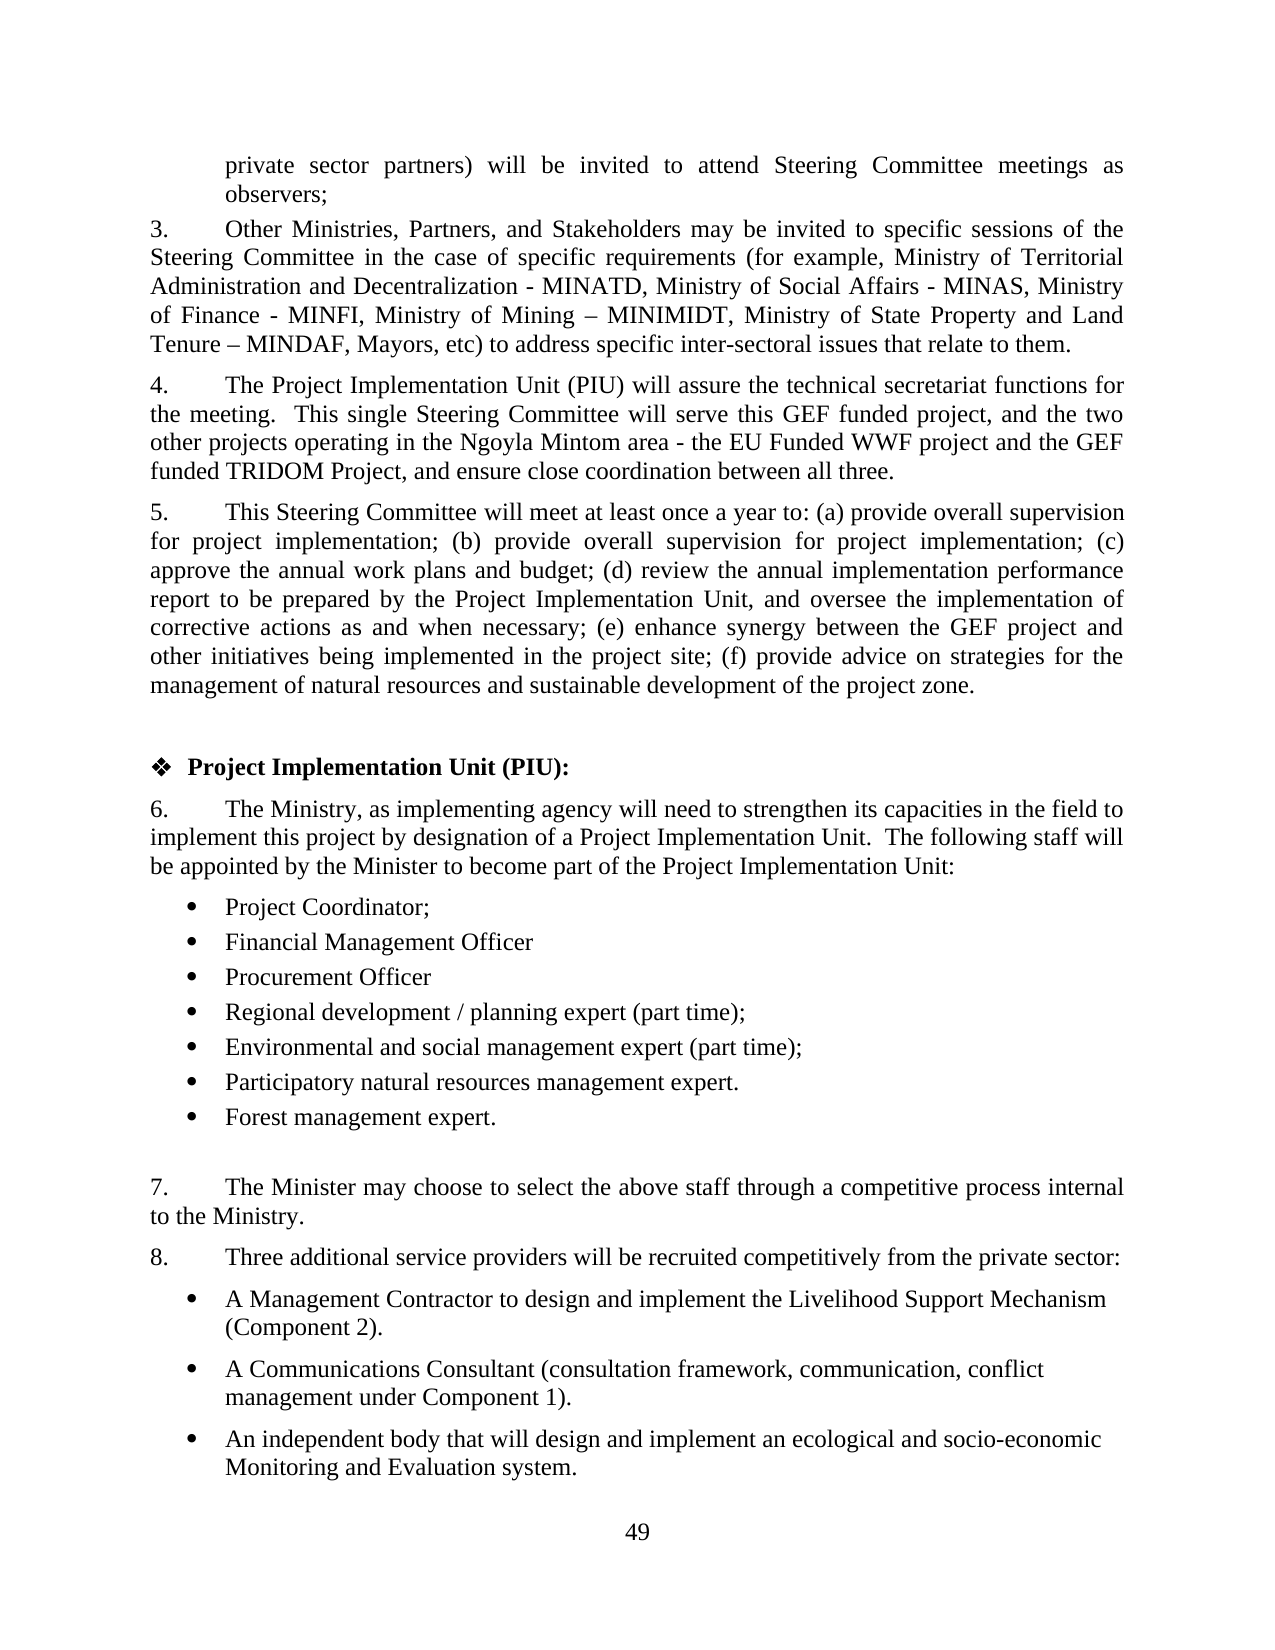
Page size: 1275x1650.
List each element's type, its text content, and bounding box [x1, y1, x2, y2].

list Other Ministries, Partners, and Stakeholders may be invited to specific sessions of the Steering Committee in the case of specific requirements (for example, Ministry of Territorial Administration and Decentralization - MINATD, Ministry of Social Affairs - MINAS, Ministry of Finance - MINFI, Ministry of Mining – MINIMIDT, Ministry of State Property and Land Tenure – MINDAF, Mayors, etc) to address specific inter-sectoral issues that relate to them. [150, 214, 1125, 357]
list The Project Implementation Unit (PIU) will assure the technical secretariat functions for the meeting. This single Steering Committee will serve this GEF funded project, and the two other projects operating in the Ngoyla Mintom area - the EU Funded WWF project and the GEF funded TRIDOM Project, and ensure close coordination between all three. [150, 370, 1125, 485]
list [187, 150, 1125, 207]
list Participatory natural resources management expert. [187, 1067, 1125, 1096]
list This Steering Committee will meet at least once a year to: (a) provide overall supervision for project implementation; (b) provide overall supervision for project implementation; (c) approve the annual work plans and budget; (d) review the annual implementation performance report to be prepared by the Project Implementation Unit, and oversee the implementation of corrective actions as and when necessary; (e) enhance synergy between the GEF project and other initiatives being implemented in the project site; (f) provide advice on strategies for the management of natural resources and sustainable development of the project zone. [150, 497, 1125, 699]
list A Management Contractor to design and implement the Livelihood Support Mechanism (Component 2). [187, 1284, 1125, 1341]
list Procurement Officer [187, 962, 1125, 991]
list The Ministry, as implementing agency will need to strengthen its capacities in the field to implement this project by designation of a Project Implementation Unit. The following staff will be appointed by the Minister to become part of the Project Implementation Unit: [150, 794, 1125, 880]
list An independent body that will design and implement an ecological and socio-economic Monitoring and Evaluation system. [187, 1424, 1125, 1481]
list Project Implementation Unit (PIU): [150, 752, 1125, 781]
list The Minister may choose to select the above staff through a competitive process internal to the Ministry. [150, 1172, 1125, 1230]
list Regional development / planning expert (part time); [187, 997, 1125, 1026]
list A Communications Consultant (consultation framework, communication, conflict management under Component 1). [187, 1354, 1125, 1411]
list Financial Management Officer [187, 927, 1125, 956]
list Forest management expert. [187, 1102, 1125, 1131]
list Project Coordinator; [187, 892, 1125, 921]
list Environmental and social management expert (part time); [187, 1032, 1125, 1061]
list Three additional service providers will be recruited competitively from the private sector: [150, 1242, 1125, 1271]
